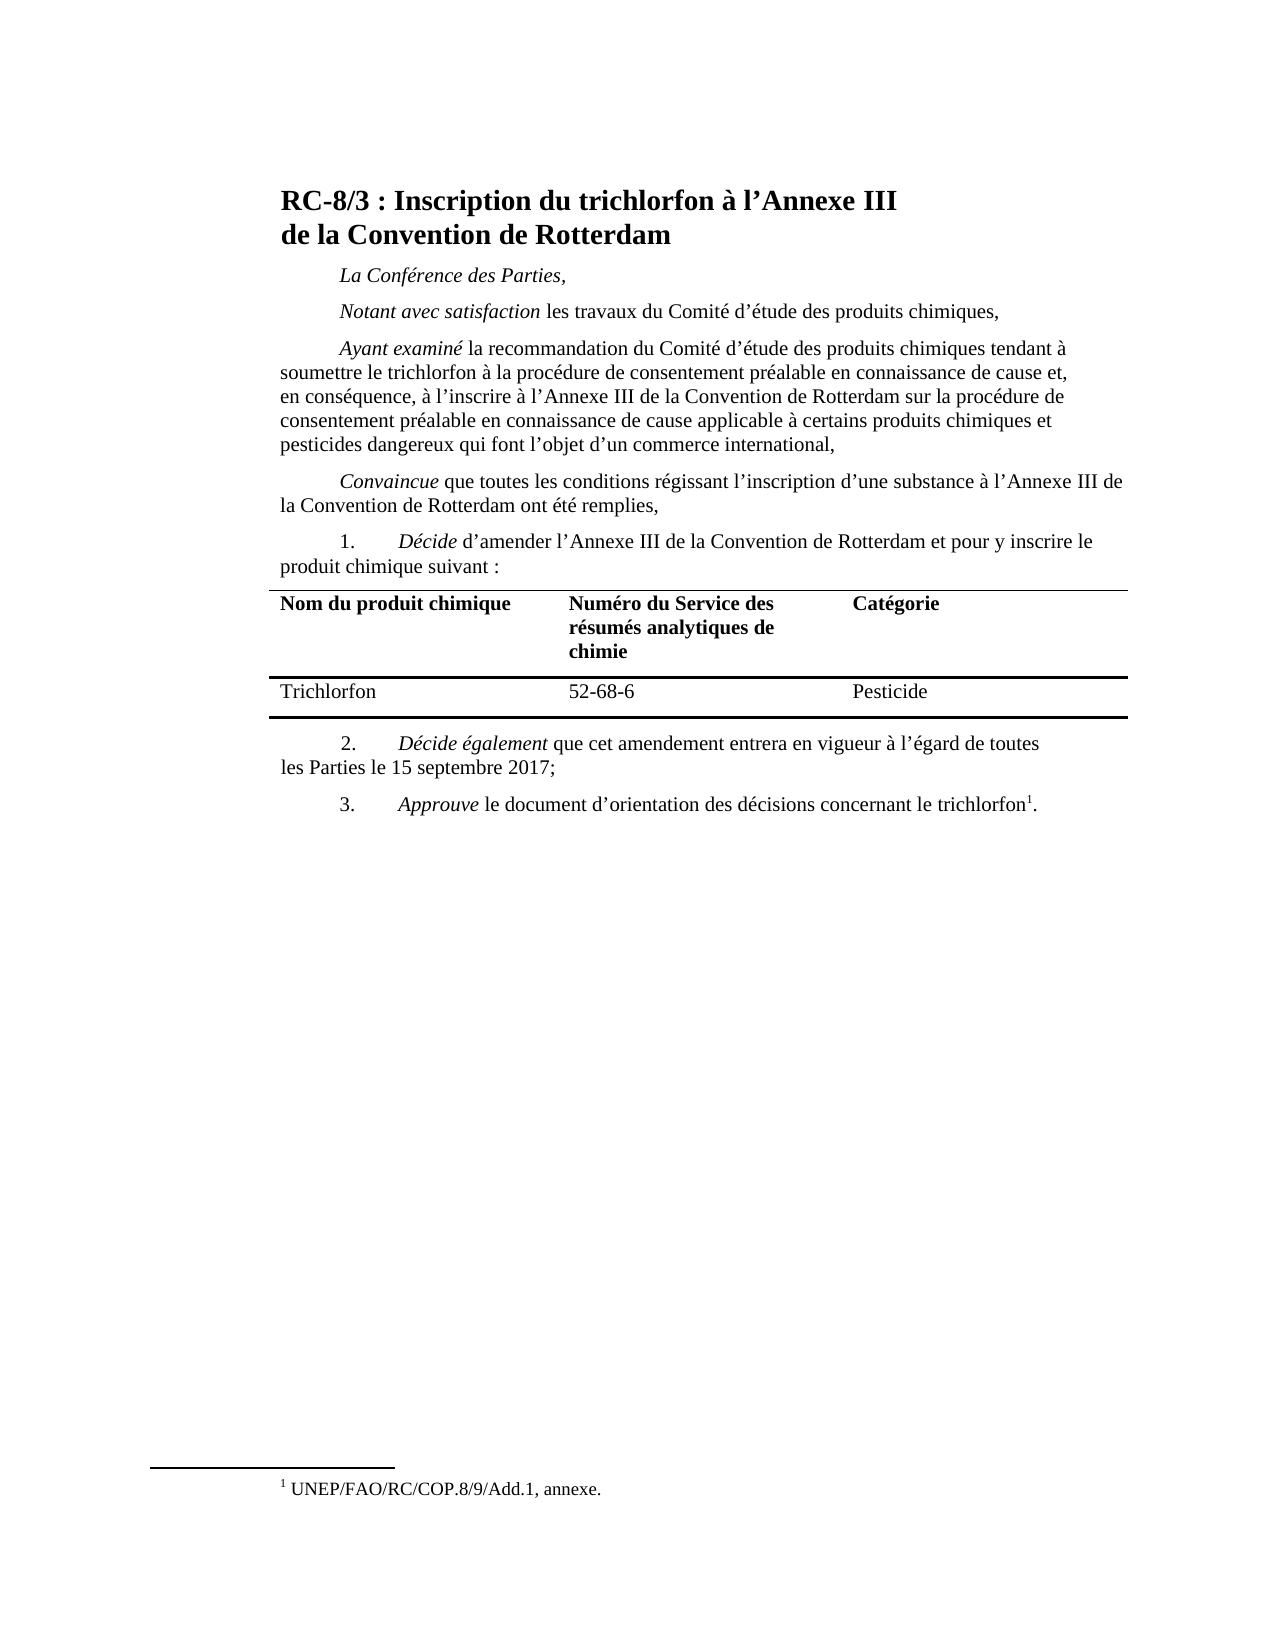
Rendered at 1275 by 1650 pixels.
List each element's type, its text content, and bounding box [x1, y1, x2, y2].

text Convaincue que toutes les conditions régissant l’inscription d’une substance à l’Annexe III de la Convention de Rotterdam ont été remplies, [280, 469, 1125, 517]
text Ayant examiné la recommandation du Comité d’étude des produits chimiques tendant à soumettre le trichlorfon à la procédure de consentement préalable en connaissance de cause et, en conséquence, à l’inscrire à l’Annexe III de la Convention de Rotterdam sur la procédure de consentement préalable en connaissance de cause applicable à certains produits chimiques et pesticides dangereux qui font l’objet d’un commerce international, [280, 336, 1125, 456]
table_cell Trichlorfon [269, 679, 557, 716]
table_header Nom du produit chimique [269, 591, 557, 676]
text Notant avec satisfaction les travaux du Comité d’étude des produits chimiques, [280, 299, 1125, 323]
table_header Catégorie [841, 591, 1128, 676]
text 1. Décide d’amender l’Annexe III de la Convention de Rotterdam et pour y inscrire le produit chimique suivant : [280, 529, 1125, 578]
table_cell 52-68-6 [557, 679, 841, 716]
table_header Numéro du Service des résumés analytiques de chimie [557, 591, 841, 676]
table_cell Pesticide [841, 679, 1128, 716]
title RC-8/3 : Inscription du trichlorfon à l’Annexe III de la Convention de Rotterdam [281, 183, 1125, 250]
text 3. Approuve le document d’orientation des décisions concernant le trichlorfon. [280, 792, 1125, 816]
text La Conférence des Parties, [280, 263, 1125, 287]
text 2. Décide également que cet amendement entrera en vigueur à l’égard de toutes les Parties le 15 septembre 2017; [281, 731, 1125, 779]
